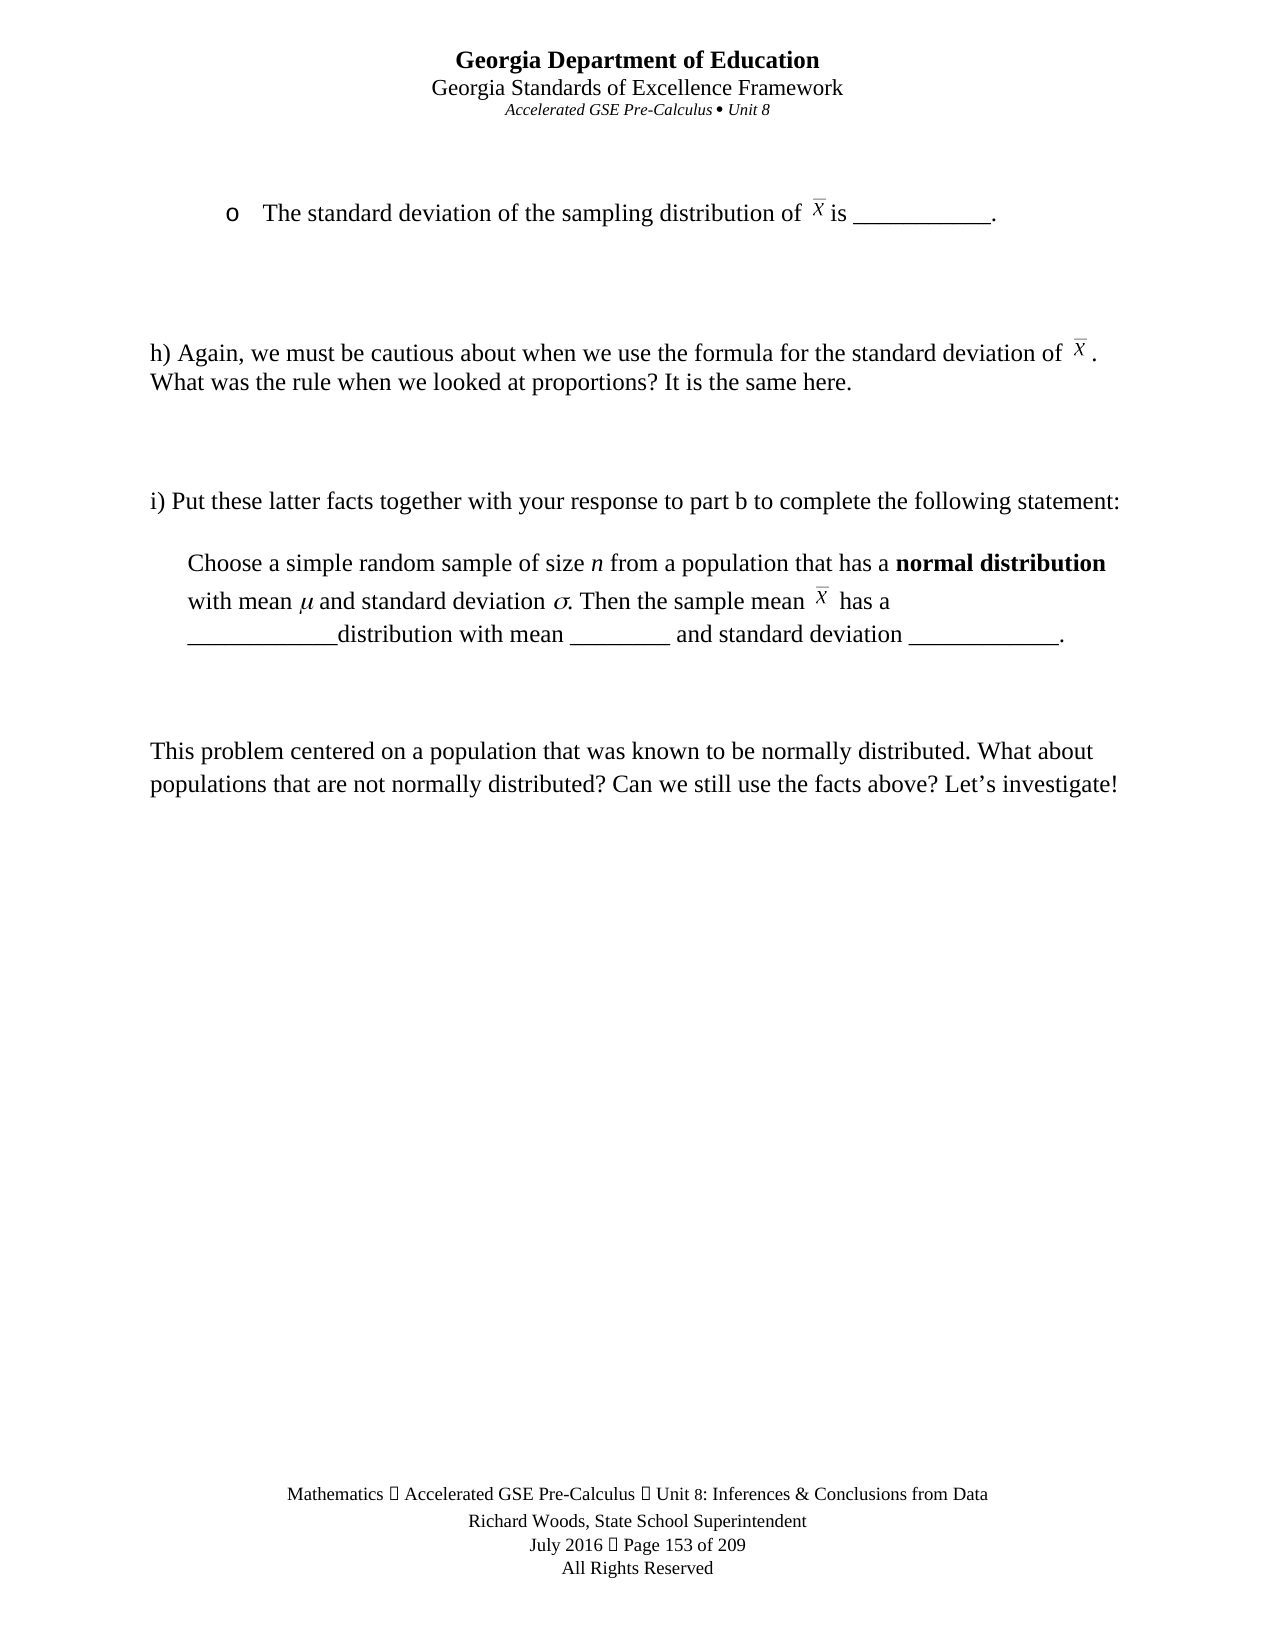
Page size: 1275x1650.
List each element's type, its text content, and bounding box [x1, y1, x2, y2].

text h) Again, we must be cautious about when we use the formula for the standard deviation of . What was the rule when we looked at proportions? It is the same here. [150, 334, 1125, 396]
list The standard deviation of the sampling distribution of is ___________. [225, 193, 1125, 229]
text i) Put these latter facts together with your response to part b to complete the following statement: [150, 486, 1125, 515]
text This problem centered on a population that was known to be normally distributed. What about populations that are not normally distributed? Can we still use the facts above? Let’s investigate! [150, 736, 1125, 798]
text Choose a simple random sample of size n from a population that has a normal distribution with mean and standard deviation . Then the sample mean has a ____________distribution with mean ________ and standard deviation ____________. [187, 548, 1125, 648]
